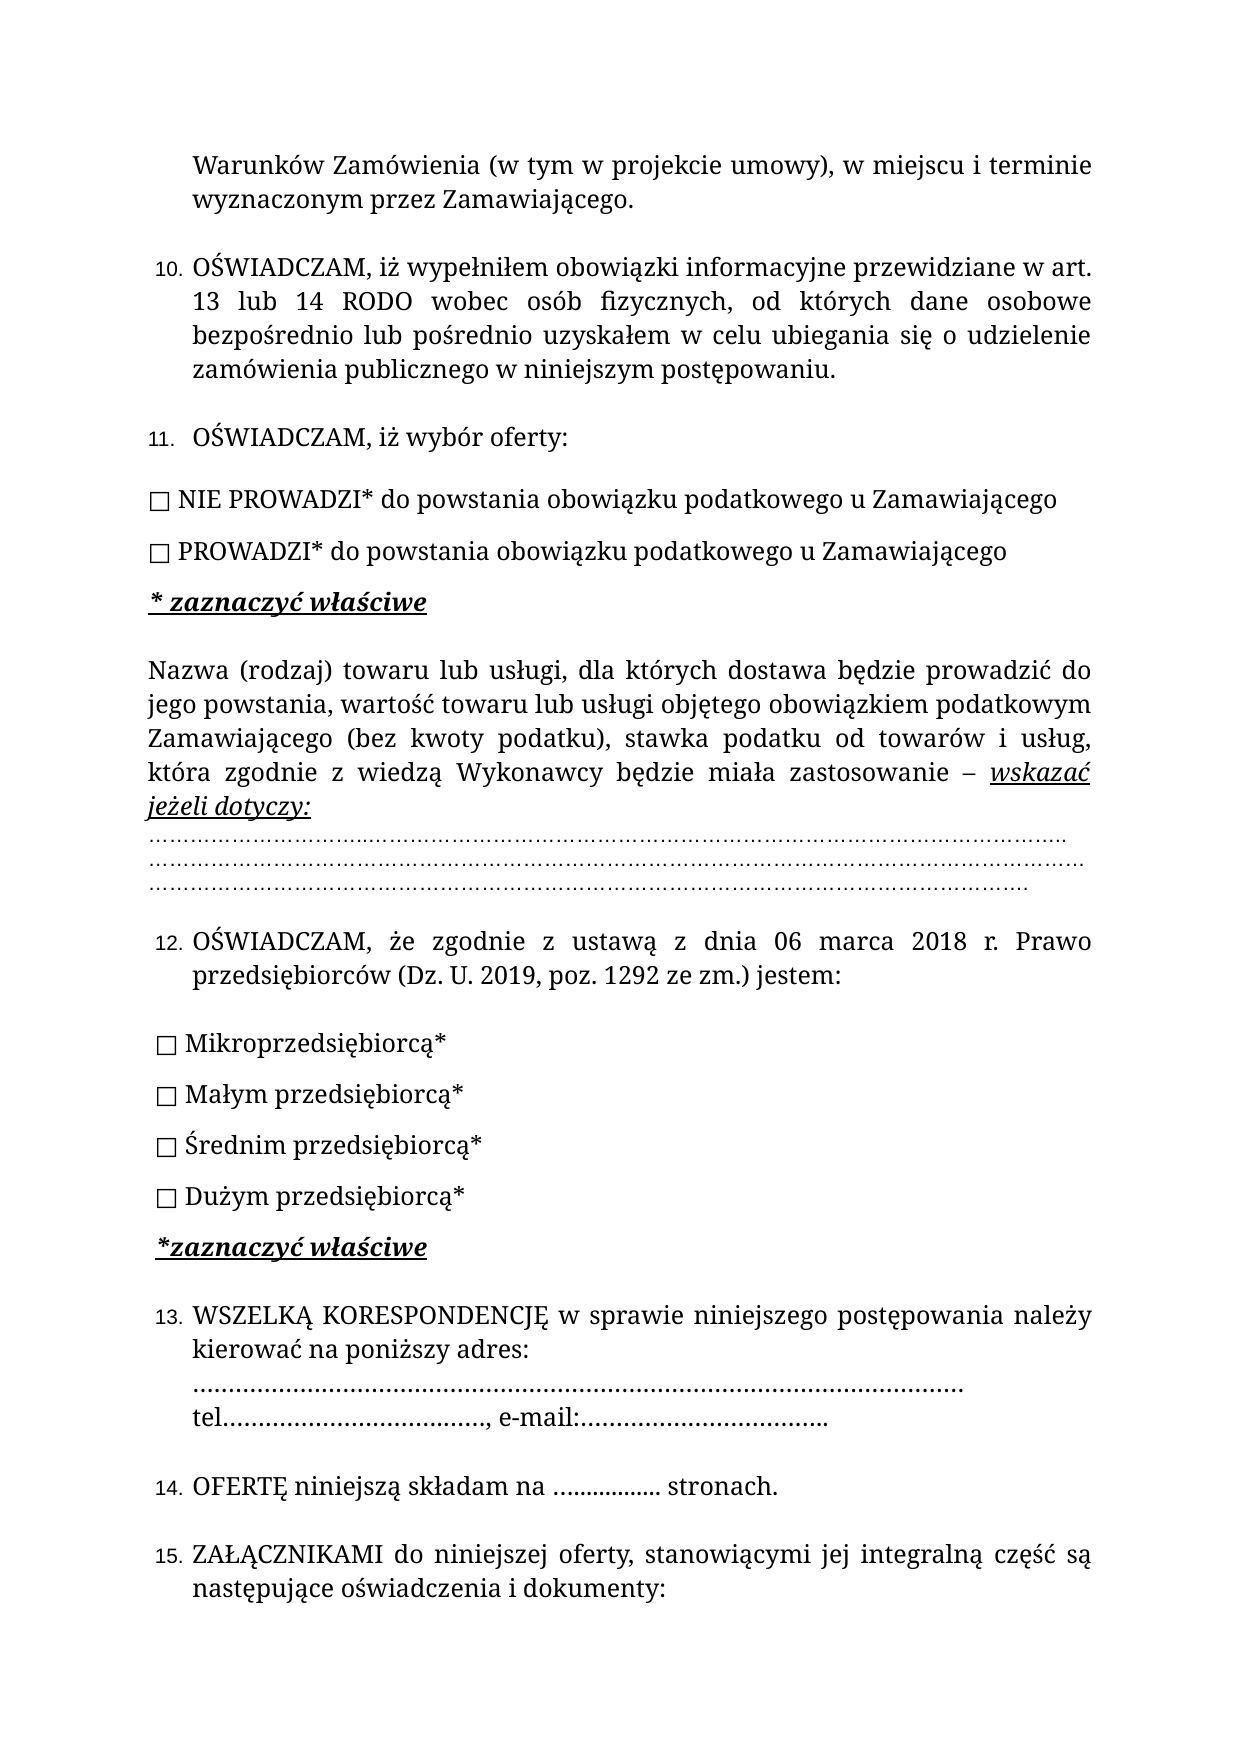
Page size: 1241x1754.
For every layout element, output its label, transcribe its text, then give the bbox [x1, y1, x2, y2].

text □ PROWADZI* do powstania obowiązku podatkowego u Zamawiającego [148, 533, 1093, 567]
list OŚWIADCZAM, iż wybór oferty: [148, 420, 1093, 454]
text …………………………..……………………………………………………………………………………….. ………………………………………………………………………………………………………………………………………………………………………………………………………………………………………. [148, 823, 1093, 894]
text ……………………………………………………………………………………………… [192, 1366, 1093, 1400]
text □ Średnim przedsiębiorcą* [154, 1128, 1093, 1162]
text tel………………………….……, e-mail:…………………………….. [192, 1400, 1093, 1434]
text Nazwa (rodzaj) towaru lub usługi, dla których dostawa będzie prowadzić do jego powstania, wartość towaru lub usługi objętego obowiązkiem podatkowym Zamawiającego (bez kwoty podatku), stawka podatku od towarów i usług, która zgodnie z wiedzą Wykonawcy będzie miała zastosowanie – wskazać jeżeli dotyczy: [148, 652, 1093, 823]
text *zaznaczyć właściwe [154, 1230, 1093, 1264]
list OŚWIADCZAM, że zgodnie z ustawą z dnia 06 marca 2018 r. Prawo przedsiębiorców (Dz. U. 2019, poz. 1292 ze zm.) jestem: [154, 923, 1093, 991]
list OFERTĘ niniejszą składam na ….............. stronach. [154, 1468, 1093, 1502]
list ZAŁĄCZNIKAMI do niniejszej oferty, stanowiącymi jej integralną część są następujące oświadczenia i dokumenty: [154, 1536, 1093, 1604]
text □ Dużym przedsiębiorcą* [154, 1179, 1093, 1213]
text □ NIE PROWADZI* do powstania obowiązku podatkowego u Zamawiającego [148, 482, 1093, 516]
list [154, 148, 1093, 216]
list WSZELKĄ KORESPONDENCJĘ w sprawie niniejszego postępowania należy kierować na poniższy adres: [154, 1298, 1093, 1366]
list OŚWIADCZAM, iż wypełniłem obowiązki informacyjne przewidziane w art. 13 lub 14 RODO wobec osób fizycznych, od których dane osobowe bezpośrednio lub pośrednio uzyskałem w celu ubiegania się o udzielenie zamówienia publicznego w niniejszym postępowaniu. [154, 250, 1093, 386]
text □ Mikroprzedsiębiorcą* [154, 1026, 1093, 1059]
text □ Małym przedsiębiorcą* [154, 1077, 1093, 1111]
text * zaznaczyć właściwe [148, 584, 1093, 618]
